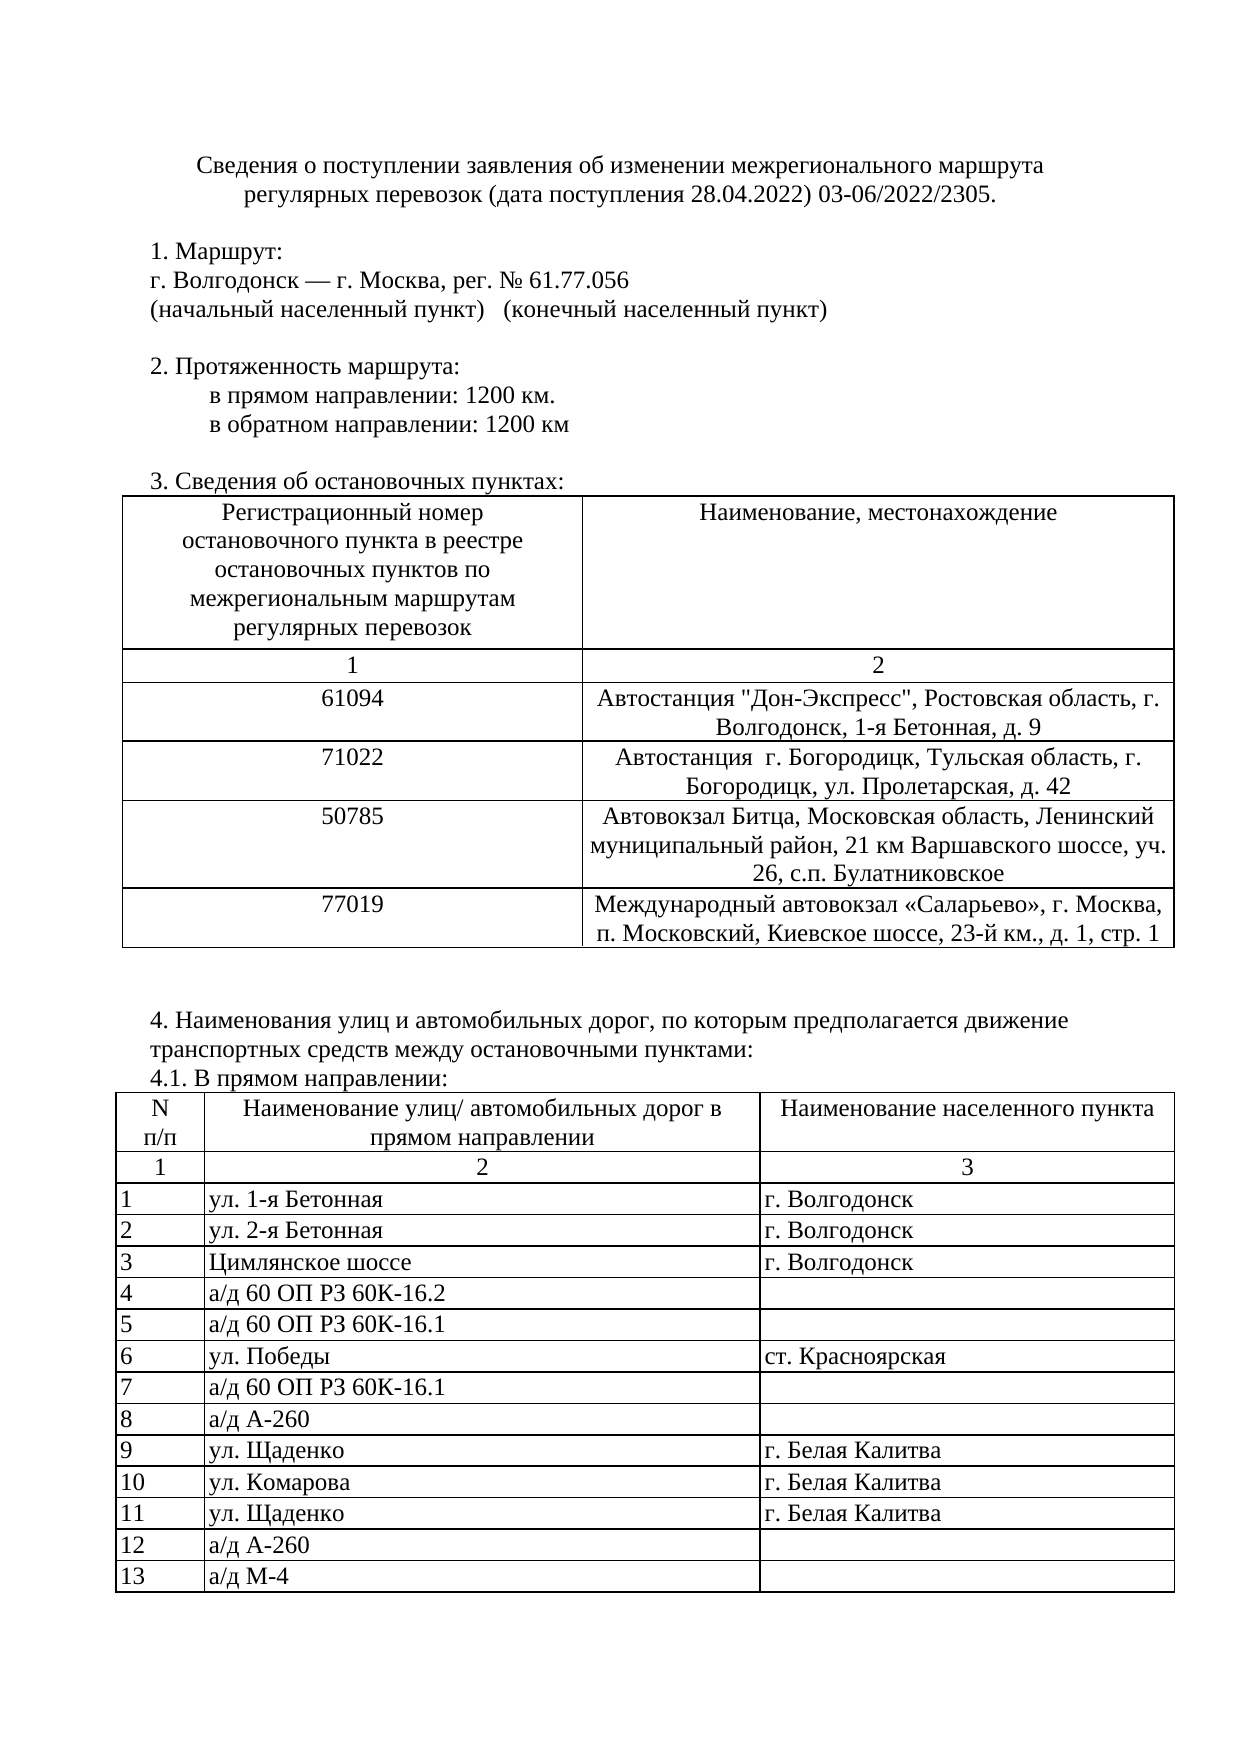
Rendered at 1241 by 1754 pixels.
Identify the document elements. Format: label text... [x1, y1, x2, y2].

table_cell ул. Комарова [205, 1467, 759, 1497]
table_cell 71022 [123, 742, 582, 799]
table_cell [761, 1404, 1174, 1434]
table_cell 2 [583, 650, 1173, 681]
table_cell а/д М-4 [205, 1561, 759, 1591]
table_cell а/д А-260 [205, 1530, 759, 1560]
table_cell 77019 [123, 889, 582, 946]
text в прямом направлении: 1200 км. [150, 380, 1090, 409]
table_cell 50785 [123, 801, 582, 887]
table_cell [761, 1278, 1174, 1308]
table_header Наименование населенного пункта [761, 1093, 1174, 1151]
table_cell ул. Победы [205, 1341, 759, 1371]
table_cell ст. Красноярская [761, 1341, 1174, 1371]
table_cell ул. 2-я Бетонная [205, 1215, 759, 1245]
table_cell г. Белая Калитва [761, 1498, 1174, 1528]
table_cell 1 [117, 1152, 204, 1182]
table_cell ул. Щаденко [205, 1498, 759, 1528]
table_cell Цимлянское шоссе [205, 1247, 759, 1277]
table_cell 13 [117, 1561, 204, 1591]
table_cell Автостанция "Дон-Экспресс", Ростовская область, г. Волгодонск, 1-я Бетонная, д. 9 [583, 683, 1173, 740]
table_cell [761, 1561, 1174, 1591]
table_cell 7 [117, 1373, 204, 1402]
table_header Регистрационный номер остановочного пункта в реестре остановочных пунктов по межрегиональным маршрутам регулярных перевозок [123, 497, 582, 648]
table_cell 11 [117, 1498, 204, 1528]
table_cell Автостанция г. Богородицк, Тульская область, г. Богородицк, ул. Пролетарская, д. 42 [583, 742, 1173, 799]
table_cell г. Белая Калитва [761, 1436, 1174, 1465]
text 4.1. В прямом направлении: [150, 1063, 1090, 1092]
table_cell Международный автовокзал «Саларьево», г. Москва, п. Московский, Киевское шоссе, 23-й км., д. 1, стр. 1 [583, 889, 1173, 946]
text 4. Наименования улиц и автомобильных дорог, по которым предполагается движение транспортных средств между остановочными пунктами: [150, 1005, 1090, 1063]
table_cell 5 [117, 1310, 204, 1339]
table_cell 3 [117, 1247, 204, 1277]
table_cell [761, 1530, 1174, 1560]
table_cell г. Волгодонск [761, 1184, 1174, 1214]
table_cell 2 [117, 1215, 204, 1245]
table_cell г. Волгодонск [761, 1215, 1174, 1245]
table_cell [761, 1373, 1174, 1402]
table_cell 3 [761, 1152, 1174, 1182]
text Сведения о поступлении заявления об изменении межрегионального маршрута регулярных перевозок (дата поступления 28.04.2022) 03-06/2022/2305. [150, 150, 1090, 207]
table_cell 12 [117, 1530, 204, 1560]
table_cell ул. Щаденко [205, 1436, 759, 1465]
table_cell [761, 1310, 1174, 1339]
table_cell 4 [117, 1278, 204, 1308]
text 2. Протяженность маршрута: [150, 351, 1090, 380]
table_cell 9 [117, 1436, 204, 1465]
table_cell ул. 1-я Бетонная [205, 1184, 759, 1214]
table_cell а/д 60 ОП РЗ 60К-16.1 [205, 1373, 759, 1402]
table_cell 2 [205, 1152, 759, 1182]
table_header Наименование улиц/ автомобильных дорог в прямом направлении [205, 1093, 759, 1151]
table_cell г. Волгодонск [761, 1247, 1174, 1277]
table_cell Автовокзал Битца, Московская область, Ленинский муниципальный район, 21 км Варшавского шоссе, уч. 26, с.п. Булатниковское [583, 801, 1173, 887]
table_cell 1 [123, 650, 582, 681]
table_cell 8 [117, 1404, 204, 1434]
table_cell 6 [117, 1341, 204, 1371]
text 1. Маршрут: [150, 236, 1090, 265]
table_cell а/д 60 ОП РЗ 60К-16.2 [205, 1278, 759, 1308]
table_header N п/п [117, 1093, 204, 1151]
table_cell г. Белая Калитва [761, 1467, 1174, 1497]
table_cell 61094 [123, 683, 582, 740]
text (начальный населенный пункт) (конечный населенный пункт) [150, 294, 1090, 322]
table_header Наименование, местонахождение [583, 497, 1173, 648]
table_cell 1 [117, 1184, 204, 1214]
text 3. Сведения об остановочных пунктах: [150, 466, 1090, 495]
text в обратном направлении: 1200 км [150, 409, 1090, 437]
table_cell а/д А-260 [205, 1404, 759, 1434]
text г. Волгодонск — г. Москва, рег. № 61.77.056 [150, 265, 1090, 294]
table_cell а/д 60 ОП РЗ 60К-16.1 [205, 1310, 759, 1339]
table_cell 10 [117, 1467, 204, 1497]
